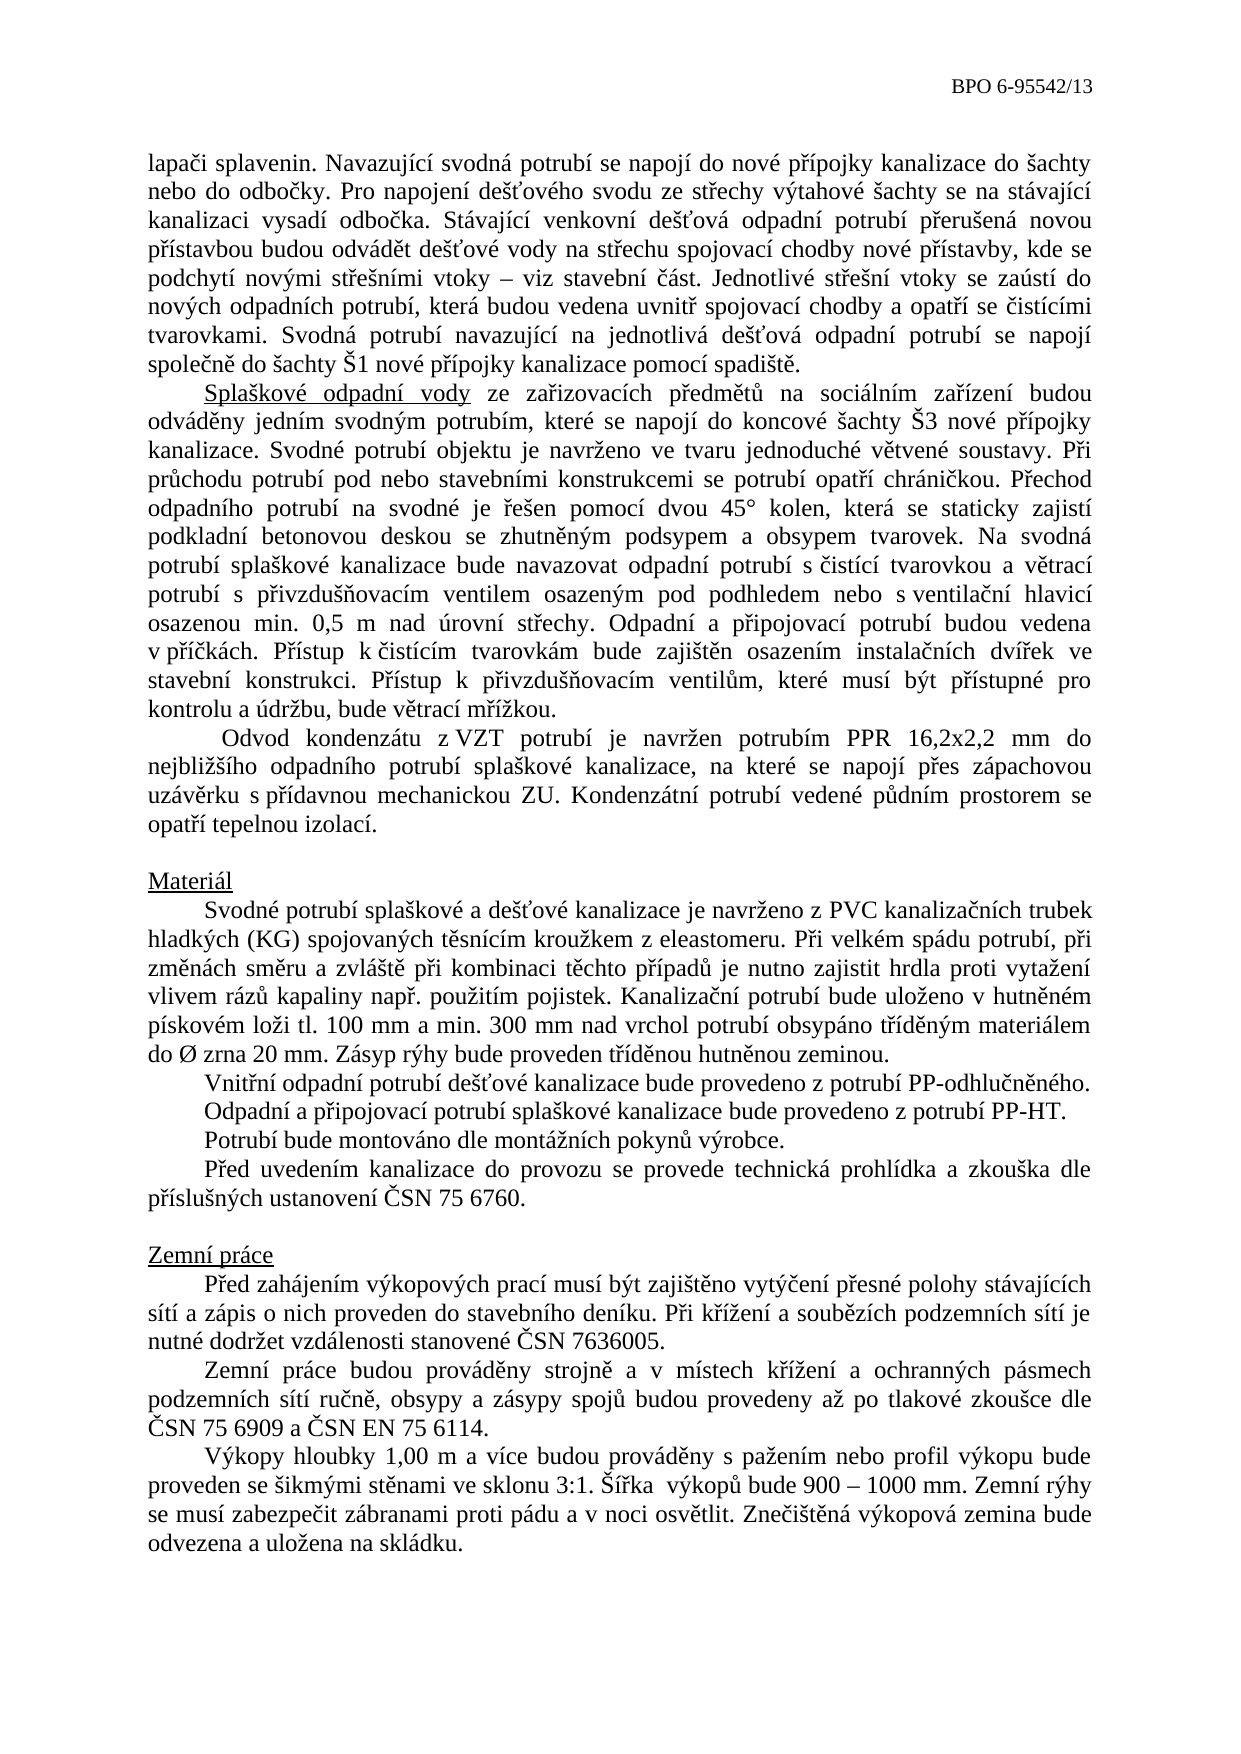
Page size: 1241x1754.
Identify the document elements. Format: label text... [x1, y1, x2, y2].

text Výkopy hloubky 1,00 m a více budou prováděny s pažením nebo profil výkopu bude proveden se šikmými stěnami ve sklonu 3:1. Šířka výkopů bude 900 – 1000 mm. Zemní rýhy se musí zabezpečit zábranami proti pádu a v noci osvětlit. Znečištěná výkopová zemina bude odvezena a uložena na skládku. [148, 1441, 1093, 1556]
text Zemní práce budou prováděny strojně a v místech křížení a ochranných pásmech podzemních sítí ručně, obsypy a zásypy spojů budou provedeny až po tlakové zkoušce dle ČSN 75 6909 a ČSN EN 75 6114. [148, 1355, 1093, 1441]
text Před zahájením výkopových prací musí být zajištěno vytýčení přesné polohy stávajících sítí a zápis o nich proveden do stavebního deníku. Při křížení a soubězích podzemních sítí je nutné dodržet vzdálenosti stanovené ČSN 7636005. [148, 1269, 1093, 1355]
text Odpadní a připojovací potrubí splaškové kanalizace bude provedeno z potrubí PP-HT. [148, 1096, 1093, 1125]
text Splaškové odpadní vody ze zařizovacích předmětů na sociálním zařízení budou odváděny jedním svodným potrubím, které se napojí do koncové šachty Š3 nové přípojky kanalizace. Svodné potrubí objektu je navrženo ve tvaru jednoduché větvené soustavy. Při průchodu potrubí pod nebo stavebními konstrukcemi se potrubí opatří chráničkou. Přechod odpadního potrubí na svodné je řešen pomocí dvou 45° kolen, která se staticky zajistí podkladní betonovou deskou se zhutněným podsypem a obsypem tvarovek. Na svodná potrubí splaškové kanalizace bude navazovat odpadní potrubí s čistící tvarovkou a větrací potrubí s přivzdušňovacím ventilem osazeným pod podhledem nebo s ventilační hlavicí osazenou min. 0,5 m nad úrovní střechy. Odpadní a připojovací potrubí budou vedena v příčkách. Přístup k čistícím tvarovkám bude zajištěn osazením instalačních dvířek ve stavební konstrukci. Přístup k přivzdušňovacím ventilům, které musí být přístupné pro kontrolu a údržbu, bude větrací mřížkou. [148, 378, 1093, 723]
text Potrubí bude montováno dle montážních pokynů výrobce. [148, 1125, 1093, 1154]
text Odvod kondenzátu z VZT potrubí je navržen potrubím PPR 16,2x2,2 mm do nejbližšího odpadního potrubí splaškové kanalizace, na které se napojí přes zápachovou uzávěrku s přídavnou mechanickou ZU. Kondenzátní potrubí vedené půdním prostorem se opatří tepelnou izolací. [148, 723, 1093, 838]
text Svodné potrubí splaškové a dešťové kanalizace je navrženo z PVC kanalizačních trubek hladkých (KG) spojovaných těsnícím kroužkem z eleastomeru. Při velkém spádu potrubí, při změnách směru a zvláště při kombinaci těchto případů je nutno zajistit hrdla proti vytažení vlivem rázů kapaliny např. použitím pojistek. Kanalizační potrubí bude uloženo v hutněném pískovém loži tl. 100 mm a min. 300 mm nad vrchol potrubí obsypáno tříděným materiálem do Ø zrna 20 mm. Zásyp rýhy bude proveden tříděnou hutněnou zeminou. [148, 895, 1093, 1068]
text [148, 148, 1093, 378]
text Zemní práce [148, 1240, 1093, 1269]
text Materiál [148, 866, 1093, 895]
text Před uvedením kanalizace do provozu se provede technická prohlídka a zkouška dle příslušných ustanovení ČSN 75 6760. [148, 1154, 1093, 1211]
text Vnitřní odpadní potrubí dešťové kanalizace bude provedeno z potrubí PP-odhlučněného. [148, 1068, 1093, 1096]
